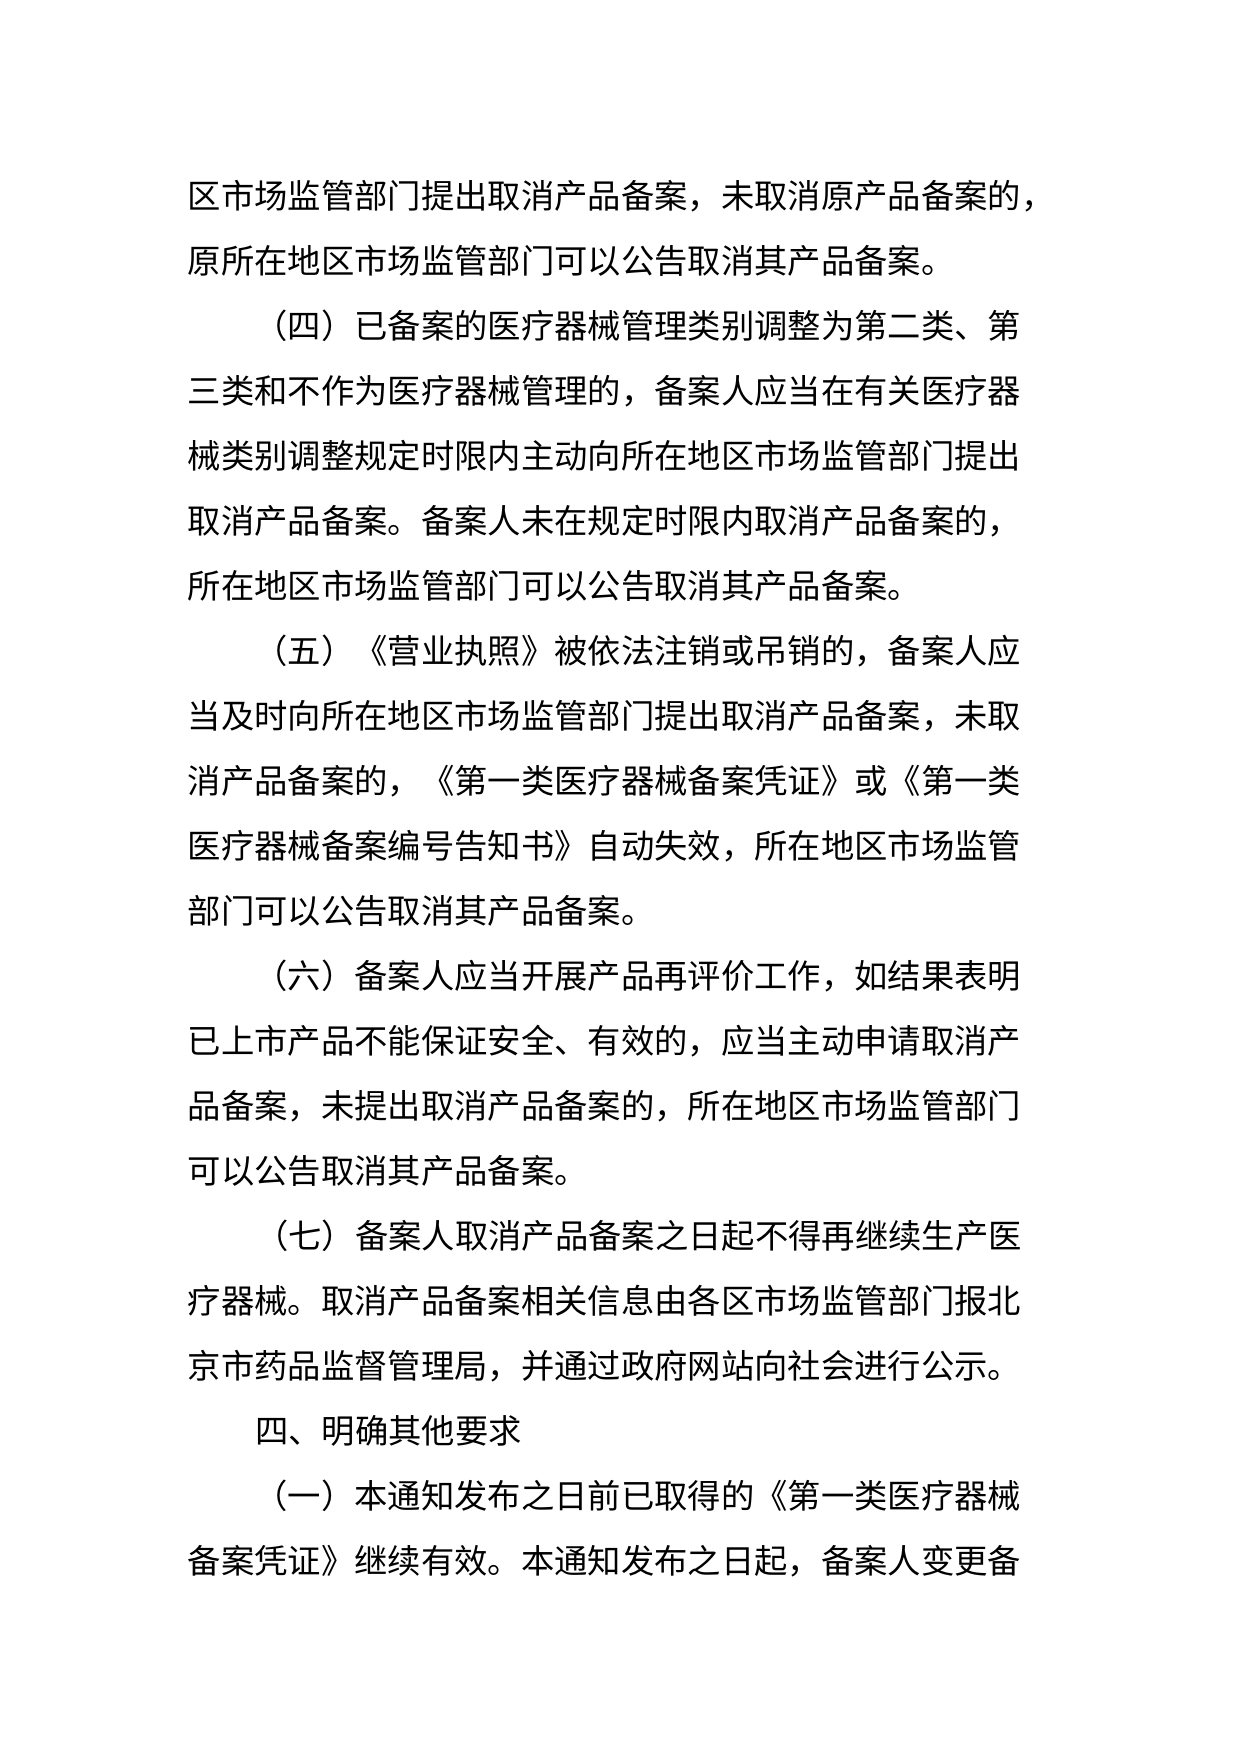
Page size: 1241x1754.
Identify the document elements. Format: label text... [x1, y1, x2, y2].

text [187, 162, 1053, 292]
text （六）备案人应当开展产品再评价工作，如结果表明已上市产品不能保证安全、有效的，应当主动申请取消产品备案，未提出取消产品备案的，所在地区市场监管部门可以公告取消其产品备案。 [187, 942, 1053, 1202]
text 四、明确其他要求 [187, 1397, 1053, 1462]
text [187, 1462, 1053, 1592]
text （五）《营业执照》被依法注销或吊销的，备案人应当及时向所在地区市场监管部门提出取消产品备案，未取消产品备案的，《第一类医疗器械备案凭证》或《第一类医疗器械备案编号告知书》自动失效，所在地区市场监管部门可以公告取消其产品备案。 [187, 617, 1053, 942]
text （四）已备案的医疗器械管理类别调整为第二类、第三类和不作为医疗器械管理的，备案人应当在有关医疗器械类别调整规定时限内主动向所在地区市场监管部门提出取消产品备案。备案人未在规定时限内取消产品备案的，所在地区市场监管部门可以公告取消其产品备案。 [187, 292, 1053, 617]
text （七）备案人取消产品备案之日起不得再继续生产医疗器械。取消产品备案相关信息由各区市场监管部门报北京市药品监督管理局，并通过政府网站向社会进行公示。 [187, 1202, 1053, 1397]
